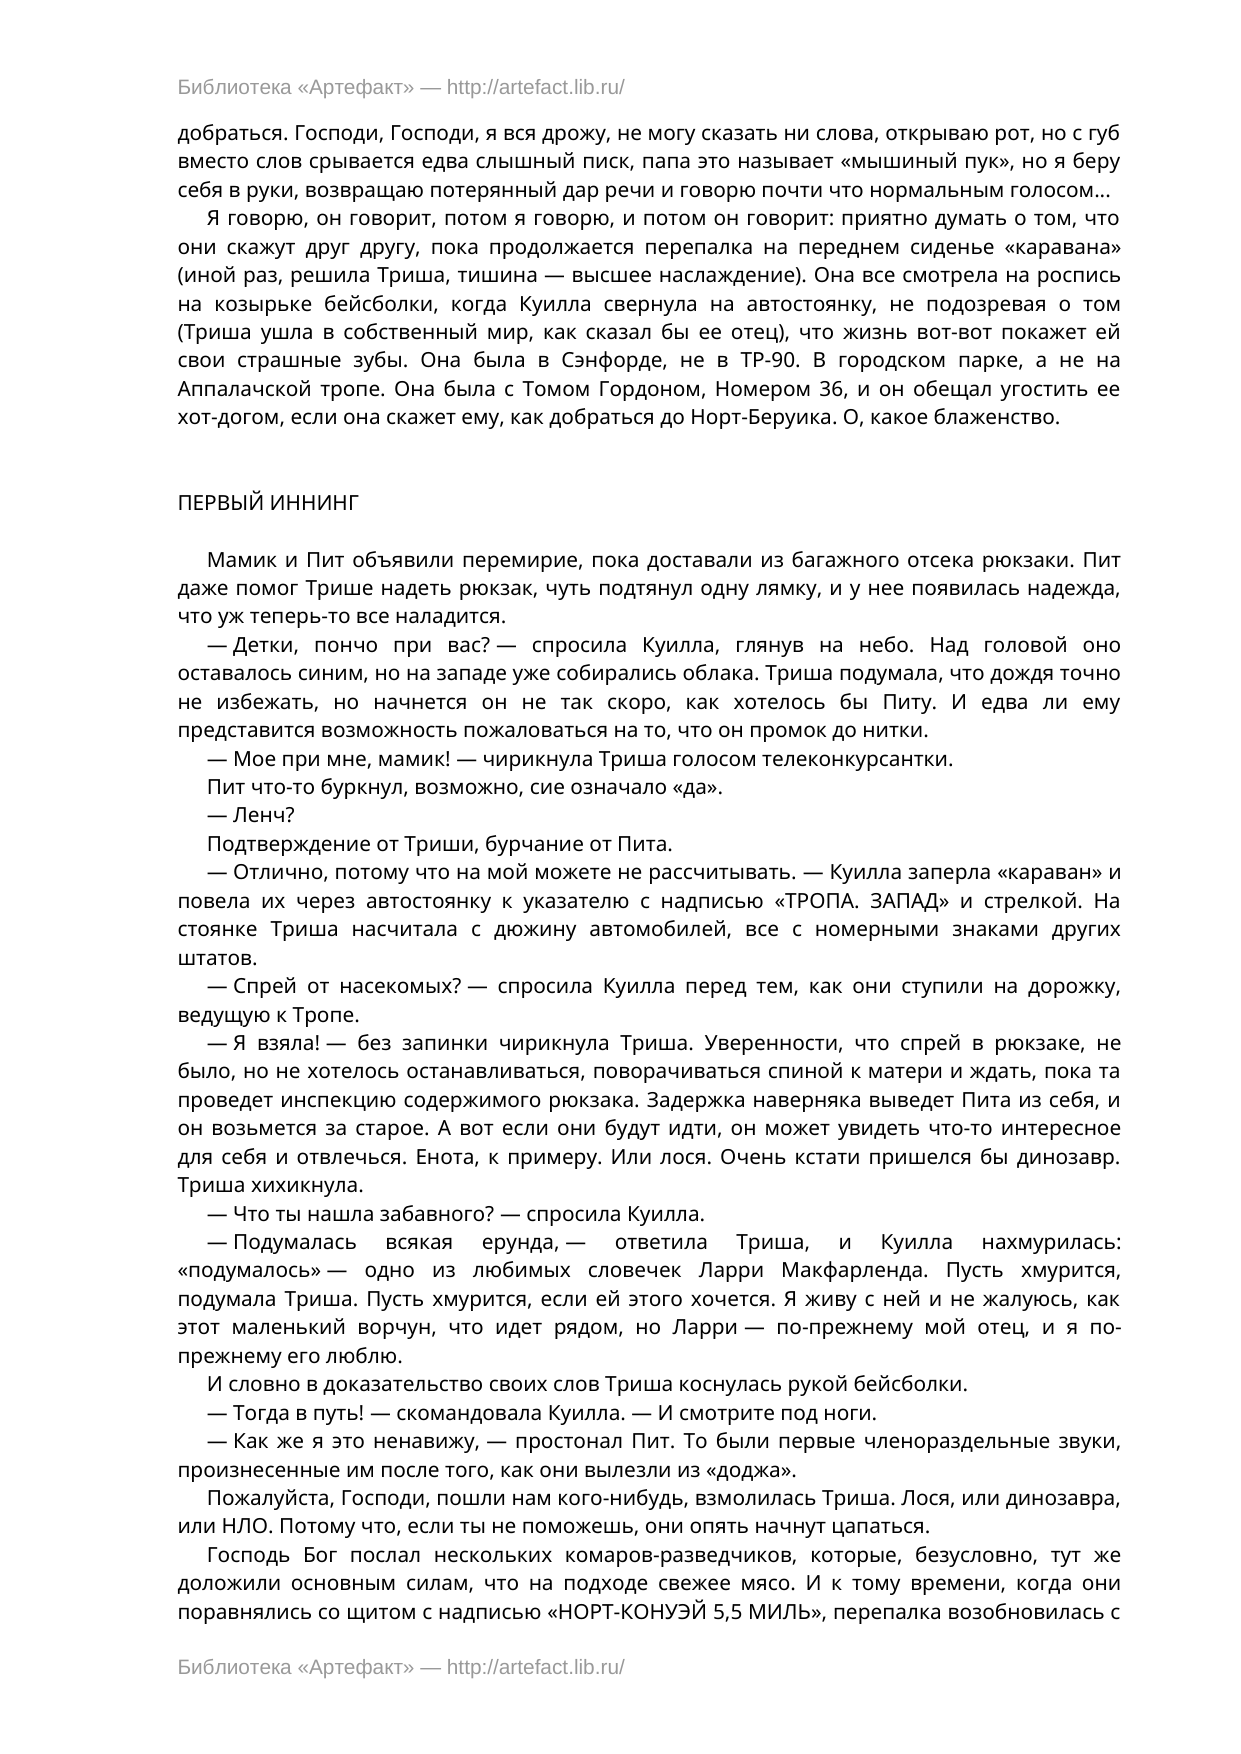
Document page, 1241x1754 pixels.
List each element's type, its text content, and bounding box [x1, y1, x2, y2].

text — Отлично, потому что на мой можете не рассчитывать. — Куилла заперла «караван» и повела их через автостоянку к указателю с надписью «ТРОПА. ЗАПАД» и стрелкой. На стоянке Триша насчитала с дюжину автомобилей, все с номерными знаками других штатов. [177, 857, 1122, 971]
text Пит что-то буркнул, возможно, сие означало «да». [177, 772, 1122, 801]
text И словно в доказательство своих слов Триша коснулась рукой бейсболки. [177, 1369, 1122, 1398]
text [177, 118, 1122, 203]
text Пожалуйста, Господи, пошли нам кого-нибудь, взмолилась Триша. Лося, или динозавра, или НЛО. Потому что, если ты не поможешь, они опять начнут цапаться. [177, 1483, 1122, 1540]
text — Как же я это ненавижу, — простонал Пит. То были первые членораздельные звуки, произнесенные им после того, как они вылезли из «доджа». [177, 1426, 1122, 1483]
text — Мое при мне, мамик! — чирикнула Триша голосом телеконкурсантки. [177, 744, 1122, 772]
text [177, 1540, 1122, 1625]
text — Что ты нашла забавного? — спросила Куилла. [177, 1199, 1122, 1227]
text — Спрей от насекомых? — спросила Куилла перед тем, как они ступили на дорожку, ведущую к Тропе. [177, 971, 1122, 1028]
text — Детки, пончо при вас? — спросила Куилла, глянув на небо. Над головой оно оставалось синим, но на западе уже собирались облака. Триша подумала, что дождя точно не избежать, но начнется он не так скоро, как хотелось бы Питу. И едва ли ему представится возможность пожаловаться на то, что он промок до нитки. [177, 630, 1122, 744]
text ПЕРВЫЙ ИННИНГ [177, 488, 1122, 516]
text Я говорю, он говорит, потом я говорю, и потом он говорит: приятно думать о том, что они скажут друг другу, пока продолжается перепалка на переднем сиденье «каравана» (иной раз, решила Триша, тишина — высшее наслаждение). Она все смотрела на роспись на козырьке бейсболки, когда Куилла свернула на автостоянку, не подозревая о том (Триша ушла в собственный мир, как сказал бы ее отец), что жизнь вот-вот покажет ей свои страшные зубы. Она была в Сэнфорде, не в ТР-90. В городском парке, а не на Аппалачской тропе. Она была с Томом Гордоном, Номером 36, и он обещал угостить ее хот-догом, если она скажет ему, как добраться до Норт-Беруика. О, какое блаженство. [177, 203, 1122, 431]
text Мамик и Пит объявили перемирие, пока доставали из багажного отсека рюкзаки. Пит даже помог Трише надеть рюкзак, чуть подтянул одну лямку, и у нее появилась надежда, что уж теперь-то все наладится. [177, 545, 1122, 630]
text Подтверждение от Триши, бурчание от Пита. [177, 829, 1122, 857]
text — Ленч? [177, 801, 1122, 829]
text — Тогда в путь! — скомандовала Куилла. — И смотрите под ноги. [177, 1398, 1122, 1426]
text — Подумалась всякая ерунда, — ответила Триша, и Куилла нахмурилась: «подумалось» — одно из любимых словечек Ларри Макфарленда. Пусть хмурится, подумала Триша. Пусть хмурится, если ей этого хочется. Я живу с ней и не жалуюсь, как этот маленький ворчун, что идет рядом, но Ларри — по-прежнему мой отец, и я по-прежнему его люблю. [177, 1227, 1122, 1369]
text — Я взяла! — без запинки чирикнула Триша. Уверенности, что спрей в рюкзаке, не было, но не хотелось останавливаться, поворачиваться спиной к матери и ждать, пока та проведет инспекцию содержимого рюкзака. Задержка наверняка выведет Пита из себя, и он возьмется за старое. А вот если они будут идти, он может увидеть что-то интересное для себя и отвлечься. Енота, к примеру. Или лося. Очень кстати пришелся бы динозавр. Триша хихикнула. [177, 1028, 1122, 1199]
